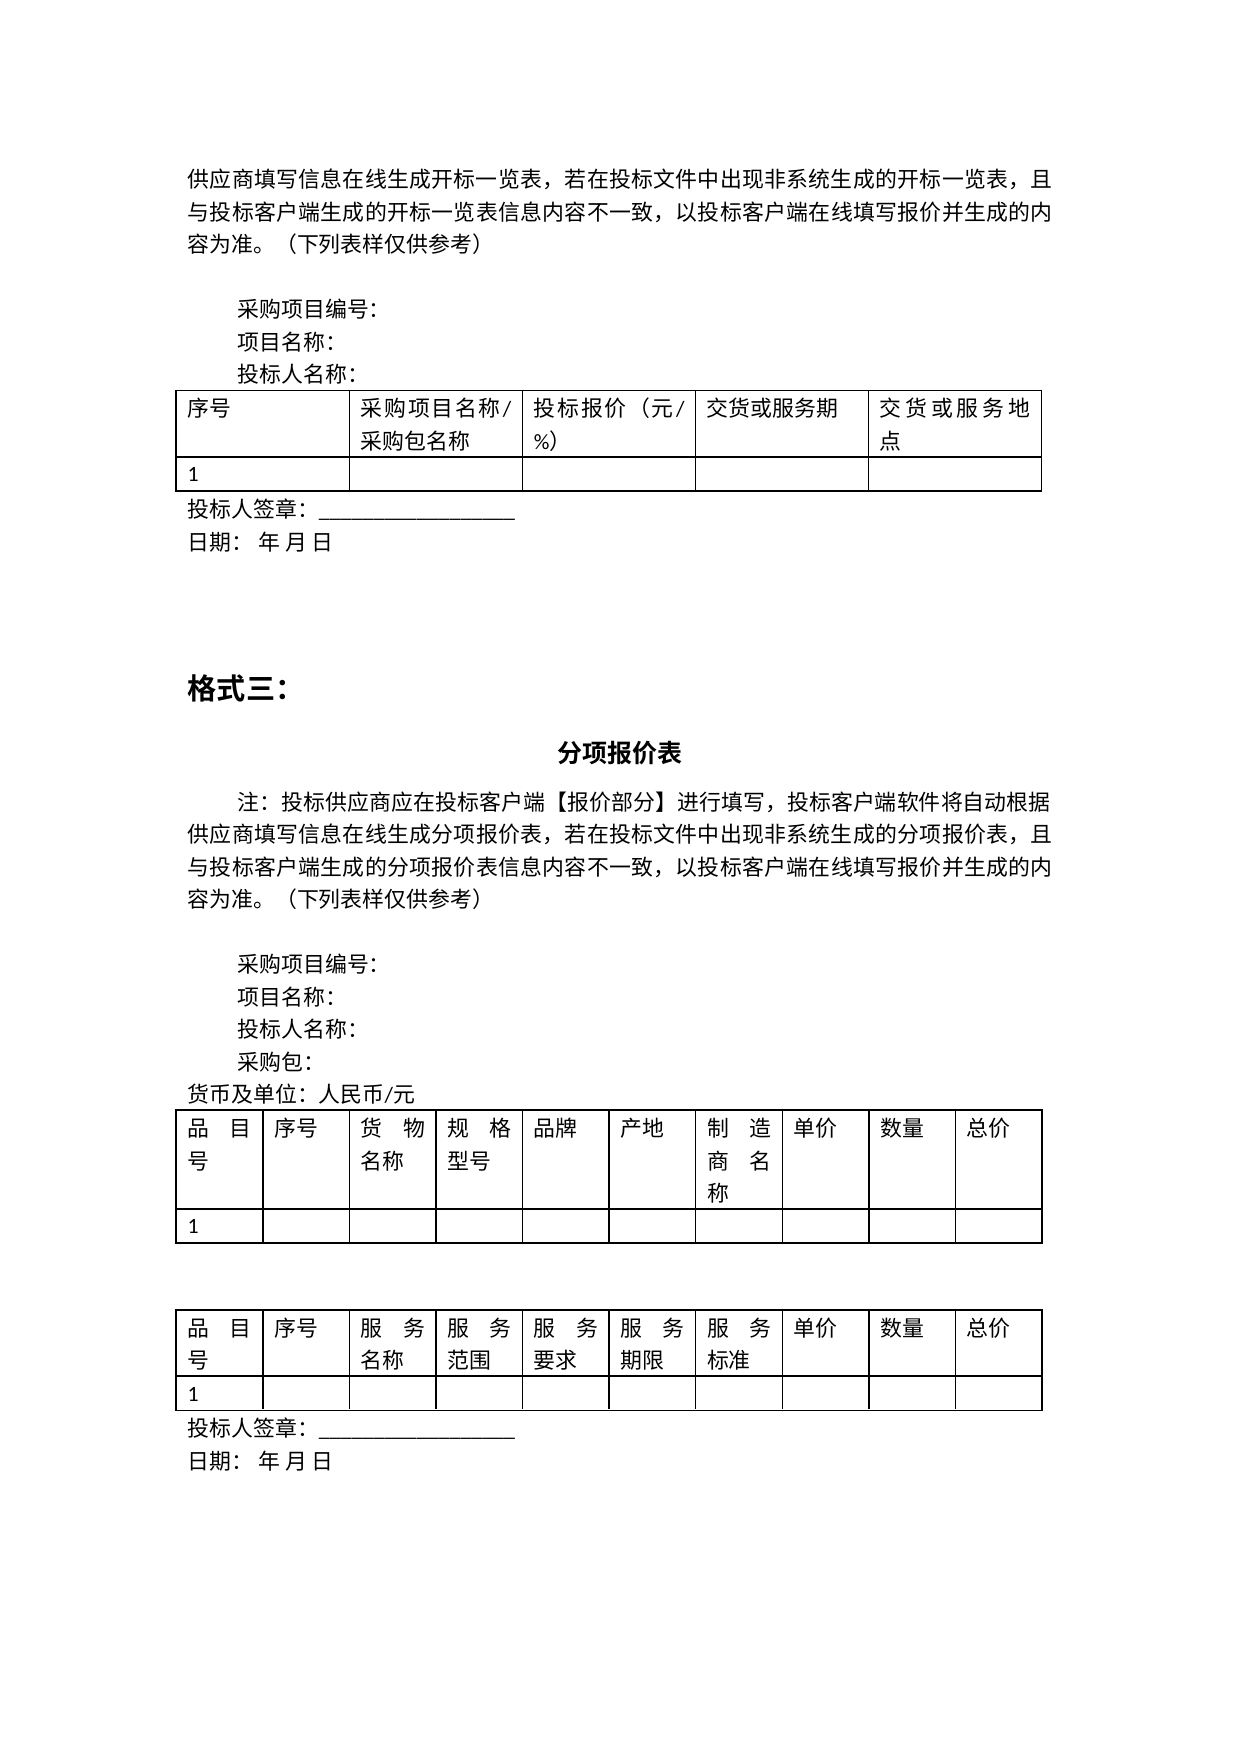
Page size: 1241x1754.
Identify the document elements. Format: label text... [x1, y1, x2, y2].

table_cell [523, 1210, 608, 1242]
text 采购项目编号： [187, 292, 1053, 324]
table_cell [610, 1210, 695, 1242]
table_cell 1 [177, 1210, 262, 1242]
table_cell [523, 458, 695, 490]
table_header 服务名称 [350, 1311, 435, 1375]
table_cell [783, 1210, 868, 1242]
table_header 品目号 [177, 1111, 262, 1208]
table_cell [696, 1377, 782, 1409]
table_header 品牌 [523, 1111, 608, 1208]
table_cell [956, 1377, 1041, 1409]
table_header 品目号 [177, 1311, 262, 1375]
text 采购包： [187, 1044, 1053, 1077]
table_header 制造商名称 [696, 1111, 782, 1208]
text 投标人签章：__________________ [187, 492, 1053, 524]
text 项目名称： [187, 979, 1053, 1012]
table_cell [870, 1377, 955, 1409]
table_header 序号 [264, 1111, 349, 1208]
table_header 数量 [870, 1111, 955, 1208]
table_cell [696, 1210, 782, 1242]
table_cell [264, 1377, 349, 1409]
table_header 交货或服务地点 [869, 391, 1041, 456]
table_header 投标报价（元/%） [523, 391, 695, 456]
table_cell [350, 1210, 435, 1242]
table_cell [870, 1210, 955, 1242]
table_cell [696, 458, 868, 490]
table_cell [610, 1377, 695, 1409]
table_cell [350, 1377, 435, 1409]
table_header 货物名称 [350, 1111, 435, 1208]
table_cell [437, 1210, 522, 1242]
text 日期： 年 月 日 [187, 524, 1053, 557]
table_header 交货或服务期 [696, 391, 868, 456]
table_header 数量 [870, 1311, 955, 1375]
table_header 总价 [956, 1311, 1041, 1375]
table_header 单价 [783, 1311, 868, 1375]
table_cell [350, 458, 522, 490]
table_header 采购项目名称/采购包名称 [350, 391, 522, 456]
text 分项报价表 [187, 719, 1053, 784]
table_cell 1 [177, 1377, 262, 1409]
text 采购项目编号： [187, 947, 1053, 979]
table_header 服务要求 [523, 1311, 608, 1375]
table_header 序号 [177, 391, 349, 456]
table_header 服务期限 [610, 1311, 695, 1375]
table_header 服务范围 [437, 1311, 522, 1375]
text 投标人名称： [187, 1012, 1053, 1044]
table_cell [523, 1377, 608, 1409]
table_header 单价 [783, 1111, 868, 1208]
table_cell [956, 1210, 1041, 1242]
table_header 总价 [956, 1111, 1041, 1208]
text 货币及单位：人民币/元 [187, 1077, 1053, 1109]
table_header 产地 [610, 1111, 695, 1208]
table_cell [437, 1377, 522, 1409]
text 投标人签章：__________________ [187, 1411, 1053, 1443]
table_cell [264, 1210, 349, 1242]
text 日期： 年 月 日 [187, 1443, 1053, 1476]
text 项目名称： [187, 324, 1053, 357]
table_header 规格型号 [437, 1111, 522, 1208]
table_cell 1 [177, 458, 349, 490]
table_header 序号 [264, 1311, 349, 1375]
table_cell [869, 458, 1041, 490]
text 投标人名称： [187, 357, 1053, 389]
text 格式三： [187, 654, 1053, 719]
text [187, 162, 1053, 292]
text 注：投标供应商应在投标客户端【报价部分】进行填写，投标客户端软件将自动根据供应商填写信息在线生成分项报价表，若在投标文件中出现非系统生成的分项报价表，且与投标客户端生成的分项报价表信息内容不一致，以投标客户端在线填写报价并生成的内容为准。（下列表样仅供参考） [187, 784, 1053, 947]
table_cell [783, 1377, 868, 1409]
table_header 服务标准 [696, 1311, 782, 1375]
